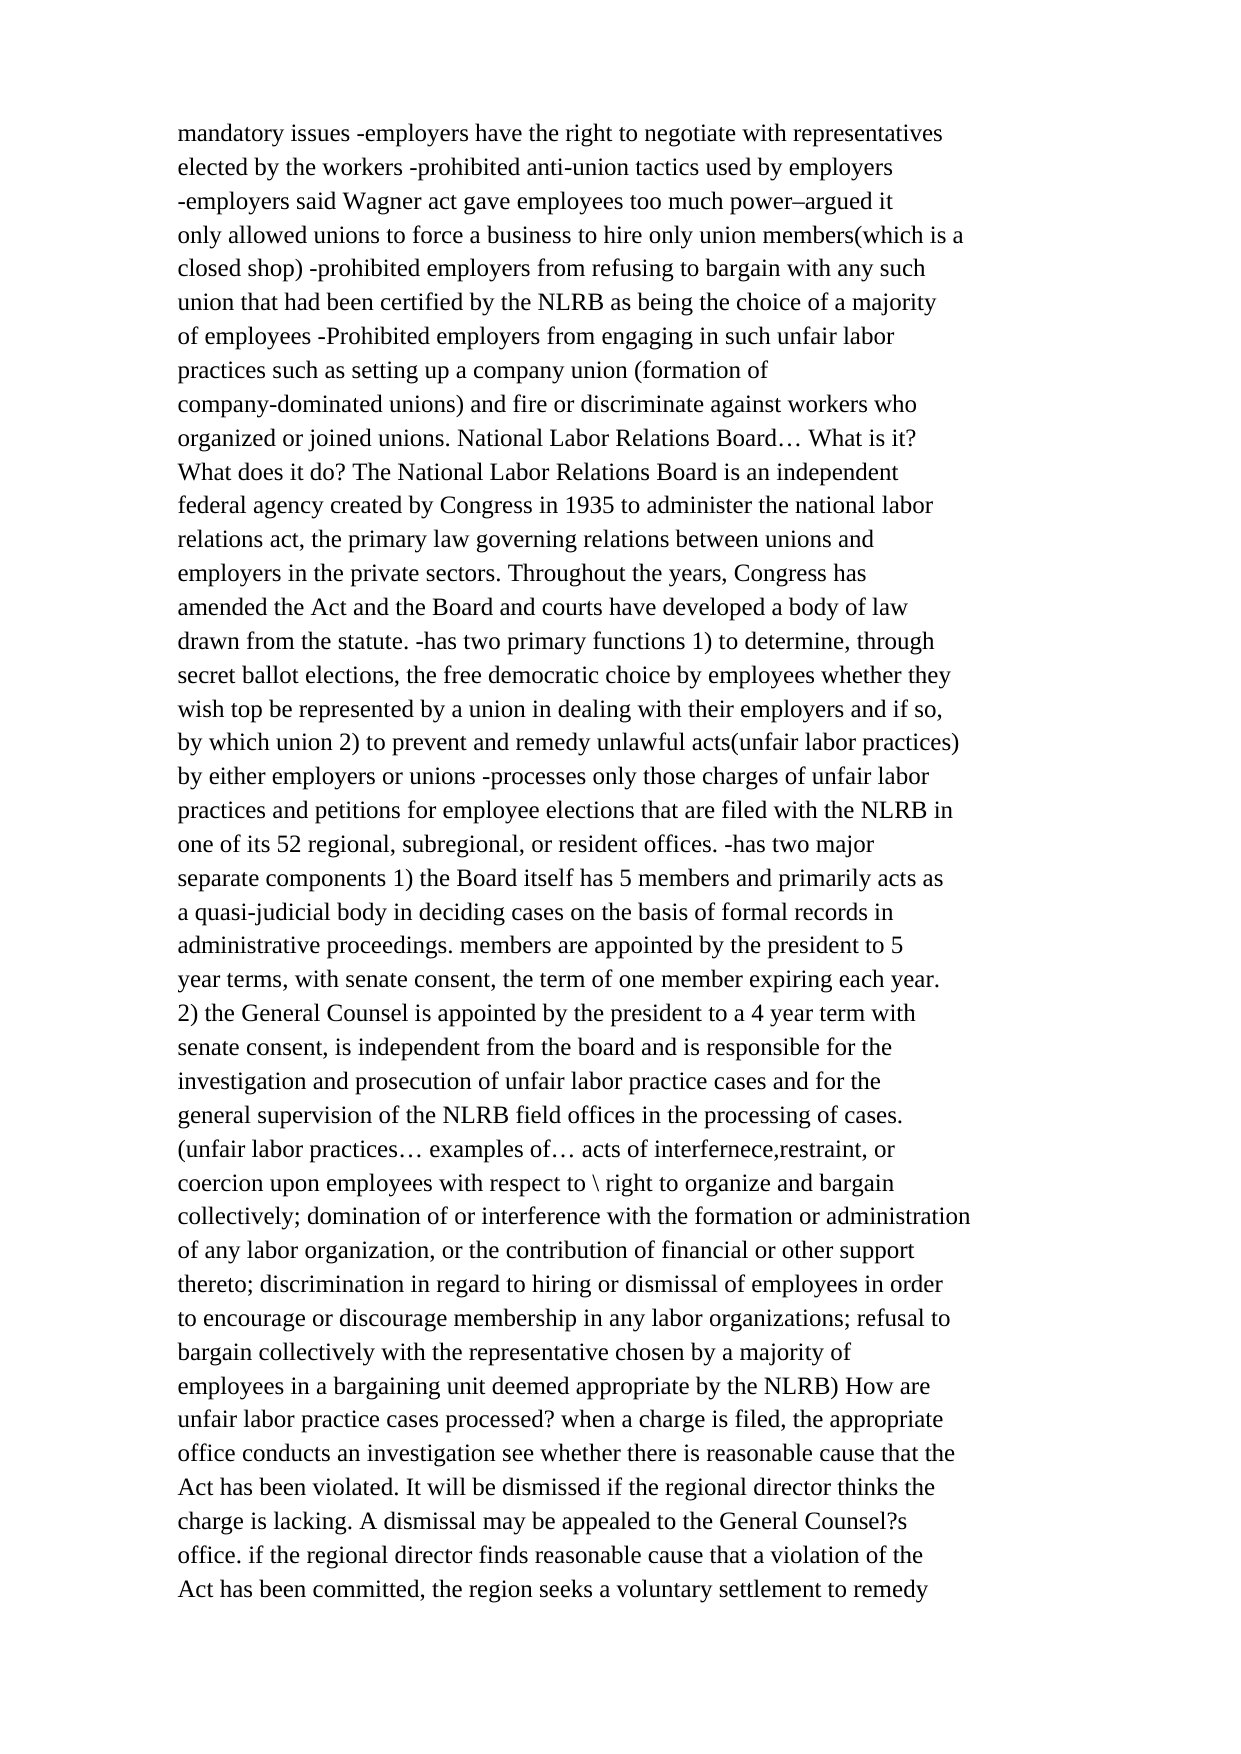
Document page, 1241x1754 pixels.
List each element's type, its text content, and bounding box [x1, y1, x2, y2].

text bargain collectively with the representative chosen by a majority of [177, 1337, 1152, 1366]
text drawn from the statute. -has two primary functions 1) to determine, through [177, 626, 1152, 655]
text employees in a bargaining unit deemed appropriate by the NLRB) How are [177, 1371, 1152, 1399]
text secret ballot elections, the free democratic choice by employees whether they [177, 660, 1152, 688]
text relations act, the primary law governing relations between unions and [177, 524, 1152, 553]
text by either employers or unions -processes only those charges of unfair labor [177, 761, 1152, 790]
text amended the Act and the Board and courts have developed a body of law [177, 592, 1152, 621]
text coercion upon employees with respect to \ right to organize and bargain [177, 1168, 1152, 1196]
text closed shop) -prohibited employers from refusing to bargain with any such [177, 253, 1152, 282]
text year terms, with senate consent, the term of one member expiring each year. [177, 964, 1152, 993]
text general supervision of the NLRB field offices in the processing of cases. [177, 1100, 1152, 1129]
text collectively; domination of or interference with the formation or administration [177, 1201, 1152, 1230]
text only allowed unions to force a business to hire only union members(which is a [177, 220, 1152, 248]
text practices such as setting up a company union (formation of [177, 355, 1152, 384]
text 2) the General Counsel is appointed by the president to a 4 year term with [177, 998, 1152, 1027]
text union that had been certified by the NLRB as being the choice of a majority [177, 287, 1152, 316]
text What does it do? The National Labor Relations Board is an independent [177, 457, 1152, 485]
text -employers said Wagner act gave employees too much power–argued it [177, 186, 1152, 214]
text by which union 2) to prevent and remedy unlawful acts(unfair labor practices) [177, 727, 1152, 756]
text Act has been committed, the region seeks a voluntary settlement to remedy [177, 1574, 1152, 1603]
text a quasi-judicial body in deciding cases on the basis of formal records in [177, 897, 1152, 926]
text office conducts an investigation see whether there is reasonable cause that the [177, 1438, 1152, 1467]
text of employees -Prohibited employers from engaging in such unfair labor [177, 321, 1152, 350]
text unfair labor practice cases processed? when a charge is filed, the appropriate [177, 1404, 1152, 1433]
text company-dominated unions) and fire or discriminate against workers who [177, 389, 1152, 418]
text investigation and prosecution of unfair labor practice cases and for the [177, 1066, 1152, 1095]
text organized or joined unions. National Labor Relations Board… What is it? [177, 423, 1152, 452]
text separate components 1) the Board itself has 5 members and primarily acts as [177, 863, 1152, 892]
text mandatory issues -employers have the right to negotiate with representatives [177, 118, 1152, 147]
text office. if the regional director finds reasonable cause that a violation of the [177, 1540, 1152, 1569]
text federal agency created by Congress in 1935 to administer the national labor [177, 491, 1152, 519]
text of any labor organization, or the contribution of financial or other support [177, 1235, 1152, 1264]
text elected by the workers -prohibited anti-union tactics used by employers [177, 152, 1152, 181]
text thereto; discrimination in regard to hiring or dismissal of employees in order [177, 1269, 1152, 1298]
text charge is lacking. A dismissal may be appealed to the General Counsel?s [177, 1506, 1152, 1535]
text to encourage or discourage membership in any labor organizations; refusal to [177, 1303, 1152, 1332]
text wish top be represented by a union in dealing with their employers and if so, [177, 694, 1152, 722]
text practices and petitions for employee elections that are filed with the NLRB in [177, 795, 1152, 824]
text employers in the private sectors. Throughout the years, Congress has [177, 558, 1152, 587]
text administrative proceedings. members are appointed by the president to 5 [177, 931, 1152, 959]
text (unfair labor practices… examples of… acts of interfernece,restraint, or [177, 1134, 1152, 1162]
text one of its 52 regional, subregional, or resident offices. -has two major [177, 829, 1152, 858]
text senate consent, is independent from the board and is responsible for the [177, 1032, 1152, 1061]
text Act has been violated. It will be dismissed if the regional director thinks the [177, 1472, 1152, 1501]
